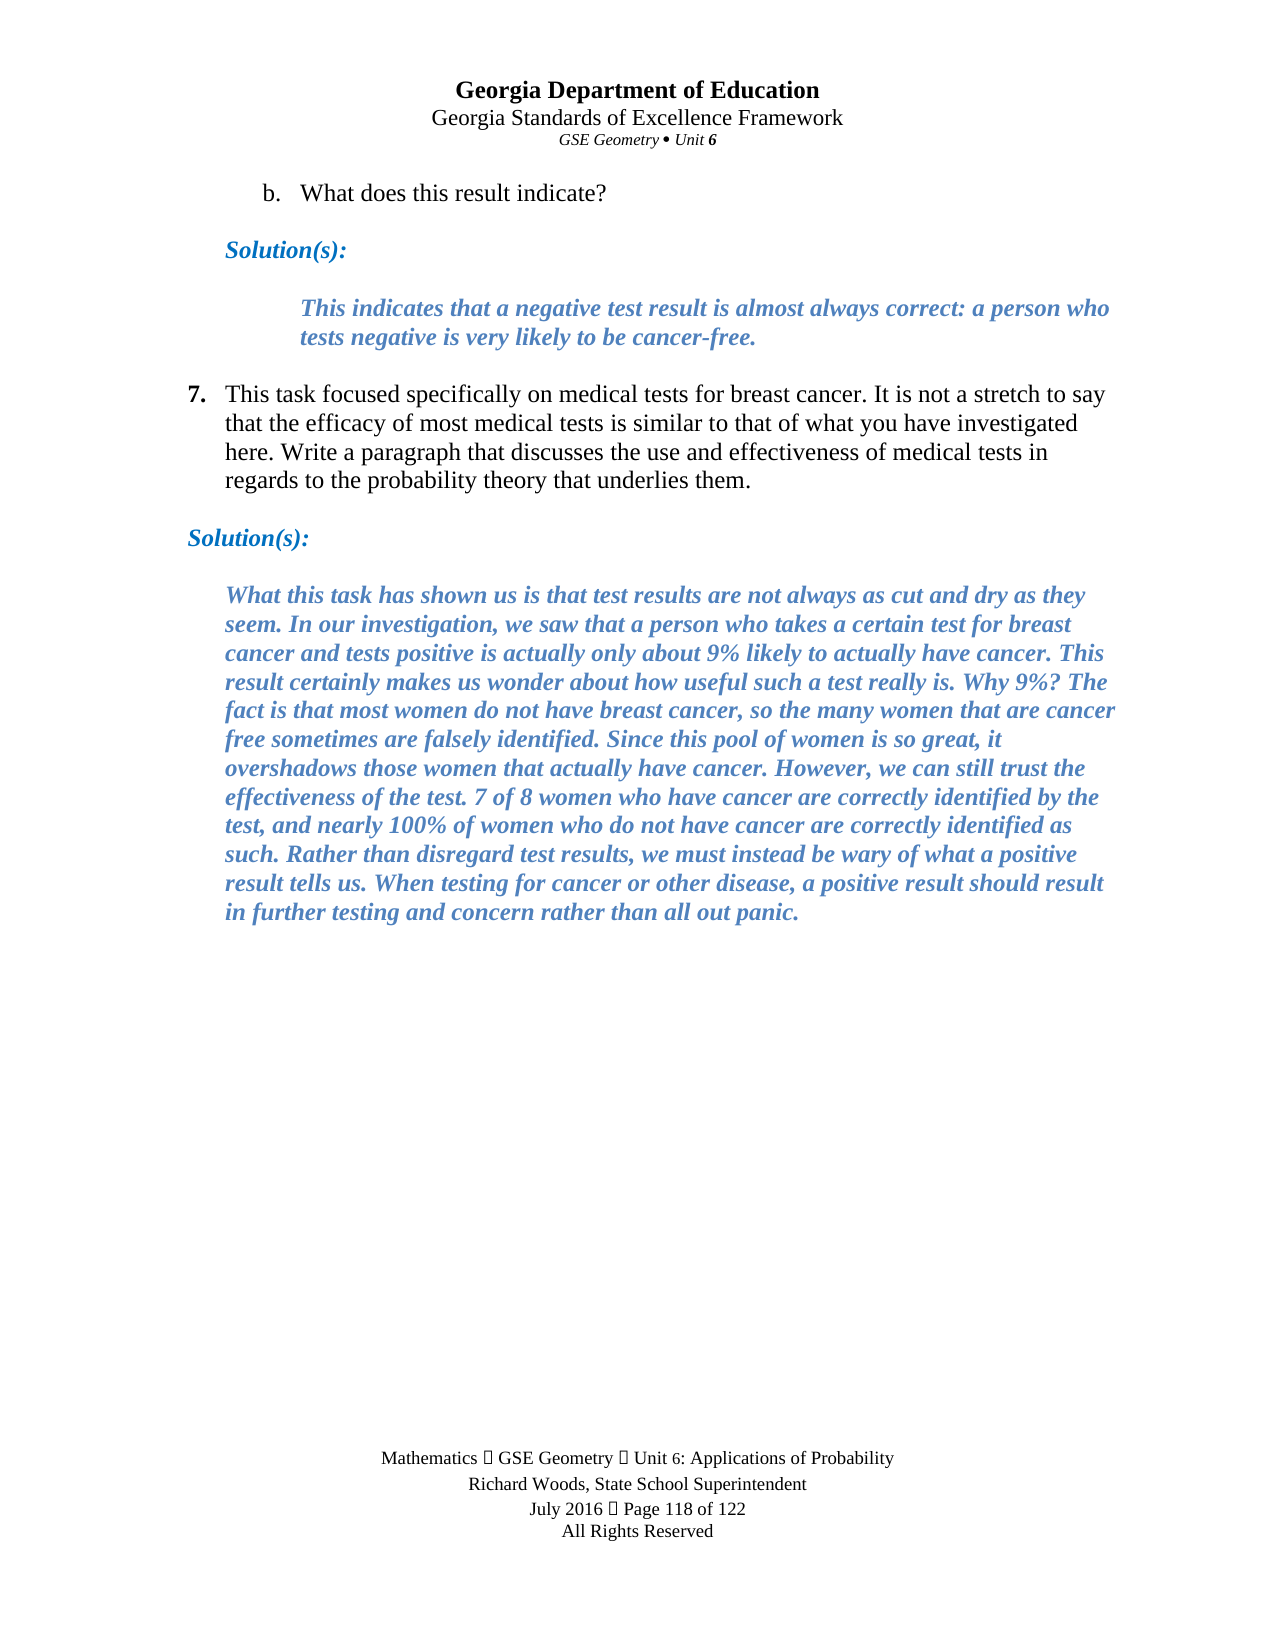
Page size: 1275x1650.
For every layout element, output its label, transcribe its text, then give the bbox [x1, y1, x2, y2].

text This indicates that a negative test result is almost always correct: a person who tests negative is very likely to be cancer-free. [300, 293, 1125, 351]
list What does this result indicate? [262, 178, 1125, 207]
text What this task has shown us is that test results are not always as cut and dry as they seem. In our investigation, we saw that a person who takes a certain test for breast cancer and tests positive is actually only about 9% likely to actually have cancer. This result certainly makes us wonder about how useful such a test really is. Why 9%? The fact is that most women do not have breast cancer, so the many women that are cancer free sometimes are falsely identified. Since this pool of women is so great, it overshadows those women that actually have cancer. However, we can still trust the effectiveness of the test. 7 of 8 women who have cancer are correctly identified by the test, and nearly 100% of women who do not have cancer are correctly identified as such. Rather than disregard test results, we must instead be wary of what a positive result tells us. When testing for cancer or other disease, a positive result should result in further testing and concern rather than all out panic. [225, 581, 1125, 926]
text Solution(s): [150, 523, 1125, 552]
list This task focused specifically on medical tests for breast cancer. It is not a stretch to say that the efficacy of most medical tests is similar to that of what you have investigated here. Write a paragraph that discusses the use and effectiveness of medical tests in regards to the probability theory that underlies them. [187, 379, 1125, 494]
text Solution(s): [150, 236, 1125, 264]
